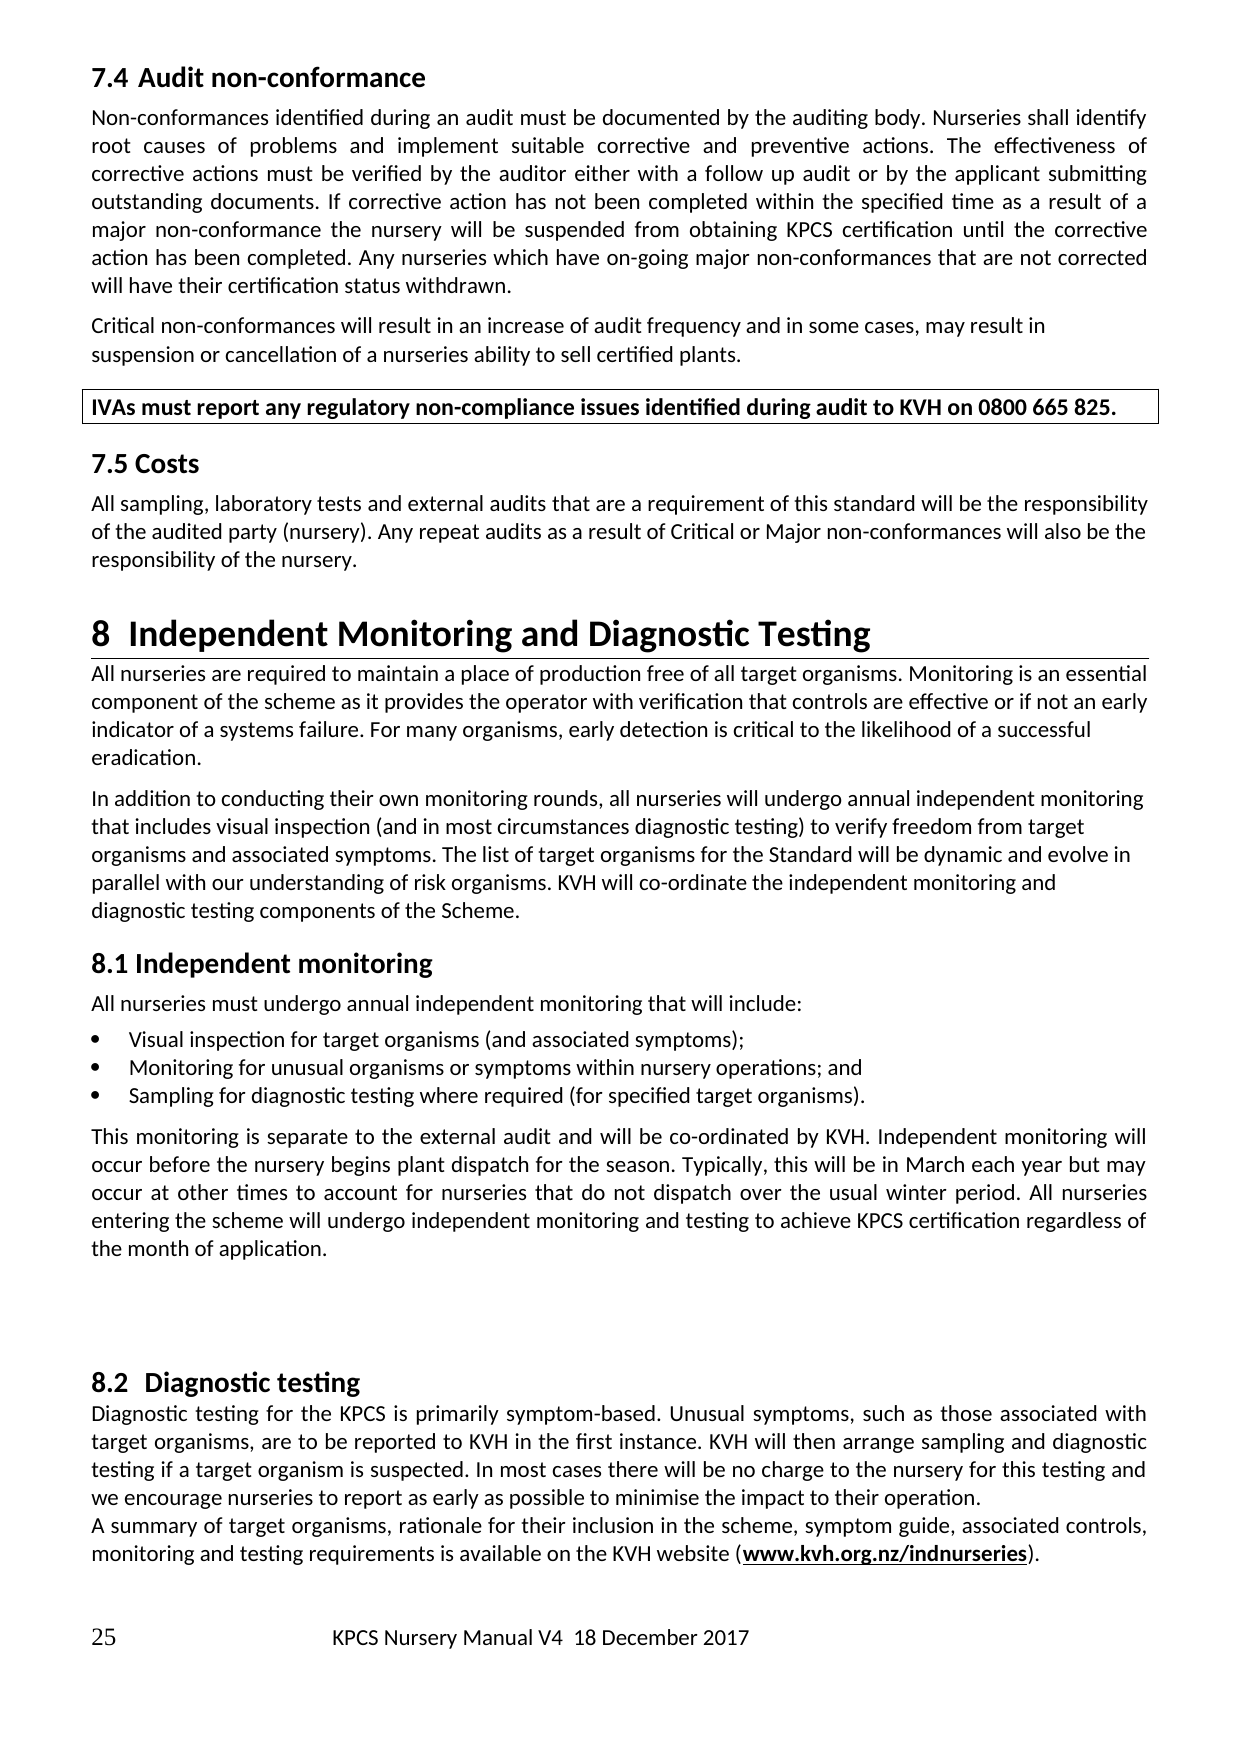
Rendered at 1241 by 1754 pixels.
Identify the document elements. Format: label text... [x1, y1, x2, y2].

text All nurseries are required to maintain a place of production free of all target organisms. Monitoring is an essential component of the scheme as it provides the operator with verification that controls are effective or if not an early indicator of a systems failure. For many organisms, early detection is critical to the likelihood of a successful eradication. [91, 659, 1149, 771]
subtitle Independent Monitoring and Diagnostic Testing [91, 610, 1149, 658]
list Visual inspection for target organisms (and associated symptoms); [91, 1025, 1149, 1053]
subtitle Independent monitoring [91, 945, 1149, 981]
text All nurseries must undergo annual independent monitoring that will include: [91, 989, 1149, 1017]
subtitle Diagnostic testing [91, 1364, 1149, 1399]
subtitle A summary of target organisms, rationale for their inclusion in the scheme, symptom guide, associated controls, monitoring and testing requirements is available on the KVH website (www.kvh.org.nz/indnurseries). [91, 1511, 1149, 1567]
list Monitoring for unusual organisms or symptoms within nursery operations; and [91, 1053, 1149, 1081]
text In addition to conducting their own monitoring rounds, all nurseries will undergo annual independent monitoring that includes visual inspection (and in most circumstances diagnostic testing) to verify freedom from target organisms and associated symptoms. The list of target organisms for the Standard will be dynamic and evolve in parallel with our understanding of risk organisms. KVH will co-ordinate the independent monitoring and diagnostic testing components of the Scheme. [91, 784, 1149, 924]
subtitle Audit non-conformance [91, 59, 1149, 95]
list Sampling for diagnostic testing where required (for specified target organisms). [91, 1081, 1149, 1109]
subtitle Diagnostic testing for the KPCS is primarily symptom-based. Unusual symptoms, such as those associated with target organisms, are to be reported to KVH in the first instance. KVH will then arrange sampling and diagnostic testing if a target organism is suspected. In most cases there will be no charge to the nursery for this testing and we encourage nurseries to report as early as possible to minimise the impact to their operation. [91, 1399, 1149, 1511]
text This monitoring is separate to the external audit and will be co-ordinated by KVH. Independent monitoring will occur before the nursery begins plant dispatch for the season. Typically, this will be in March each year but may occur at other times to account for nurseries that do not dispatch over the usual winter period. All nurseries entering the scheme will undergo independent monitoring and testing to achieve KPCS certification regardless of the month of application. [91, 1122, 1149, 1262]
text Non-conformances identified during an audit must be documented by the auditing body. Nurseries shall identify root causes of problems and implement suitable corrective and preventive actions. The effectiveness of corrective actions must be verified by the auditor either with a follow up audit or by the applicant submitting outstanding documents. If corrective action has not been completed within the specified time as a result of a major non-conformance the nursery will be suspended from obtaining KPCS certification until the corrective action has been completed. Any nurseries which have on-going major non-conformances that are not corrected will have their certification status withdrawn. [91, 103, 1149, 299]
subtitle Costs [91, 445, 1149, 481]
text All sampling, laboratory tests and external audits that are a requirement of this standard will be the responsibility of the audited party (nursery). Any repeat audits as a result of Critical or Major non-conformances will also be the responsibility of the nursery. [91, 489, 1149, 573]
text IVAs must report any regulatory non-compliance issues identified during audit to KVH on 0800 665 825. [83, 390, 1158, 423]
text Critical non-conformances will result in an increase of audit frequency and in some cases, may result in suspension or cancellation of a nurseries ability to sell certified plants. [91, 312, 1146, 368]
